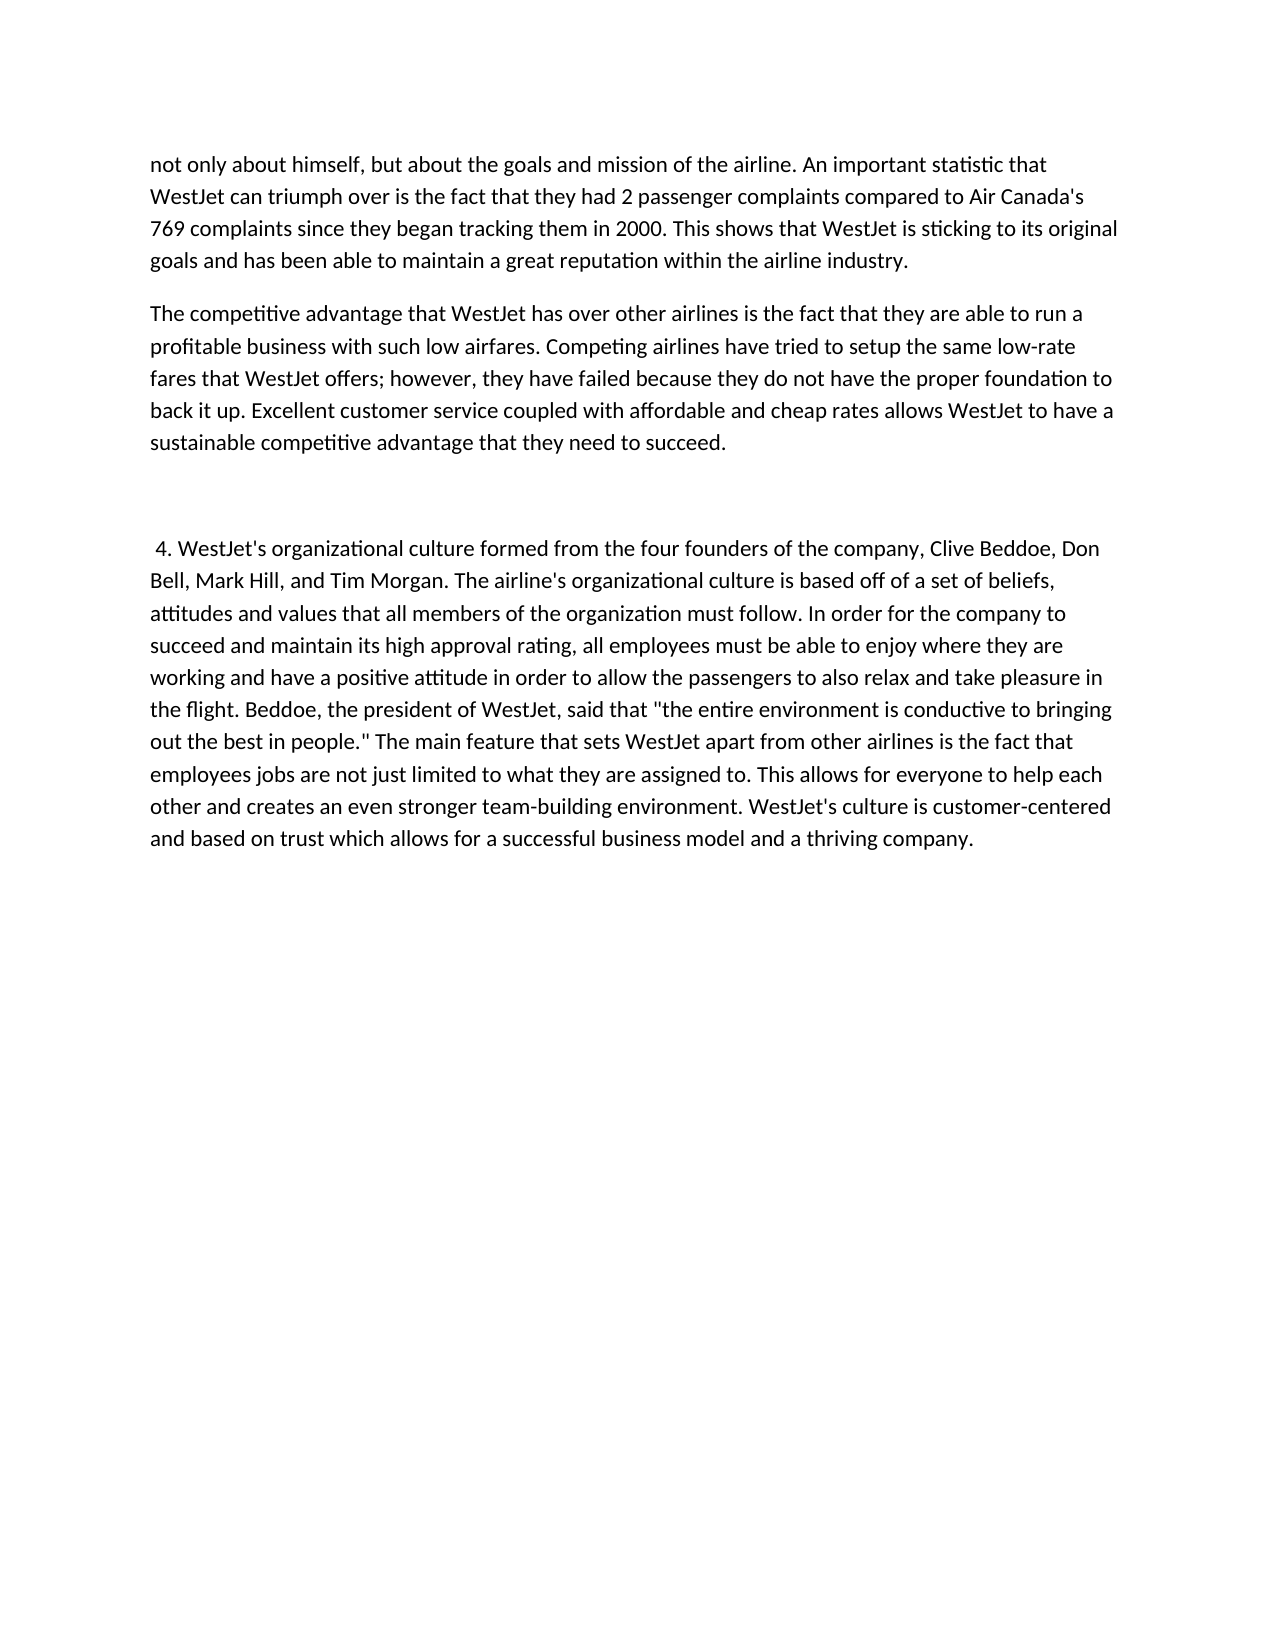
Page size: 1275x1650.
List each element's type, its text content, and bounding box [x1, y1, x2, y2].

text 4. WestJet's organizational culture formed from the four founders of the company, Clive Beddoe, Don Bell, Mark Hill, and Tim Morgan. The airline's organizational culture is based off of a set of beliefs, attitudes and values that all members of the organization must follow. In order for the company to succeed and maintain its high approval rating, all employees must be able to enjoy where they are working and have a positive attitude in order to allow the passengers to also relax and take pleasure in the flight. Beddoe, the president of WestJet, said that "the entire environment is conductive to bringing out the best in people." The main feature that sets WestJet apart from other airlines is the fact that employees jobs are not just limited to what they are assigned to. This allows for everyone to help each other and creates an even stronger team-building environment. WestJet's culture is customer-centered and based on trust which allows for a successful business model and a thriving company. [150, 534, 1125, 852]
text The competitive advantage that WestJet has over other airlines is the fact that they are able to run a profitable business with such low airfares. Competing airlines have tried to setup the same low-rate fares that WestJet offers; however, they have failed because they do not have the proper foundation to back it up. Excellent customer service coupled with affordable and cheap rates allows WestJet to have a sustainable competitive advantage that they need to succeed. [150, 299, 1125, 456]
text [150, 150, 1125, 274]
